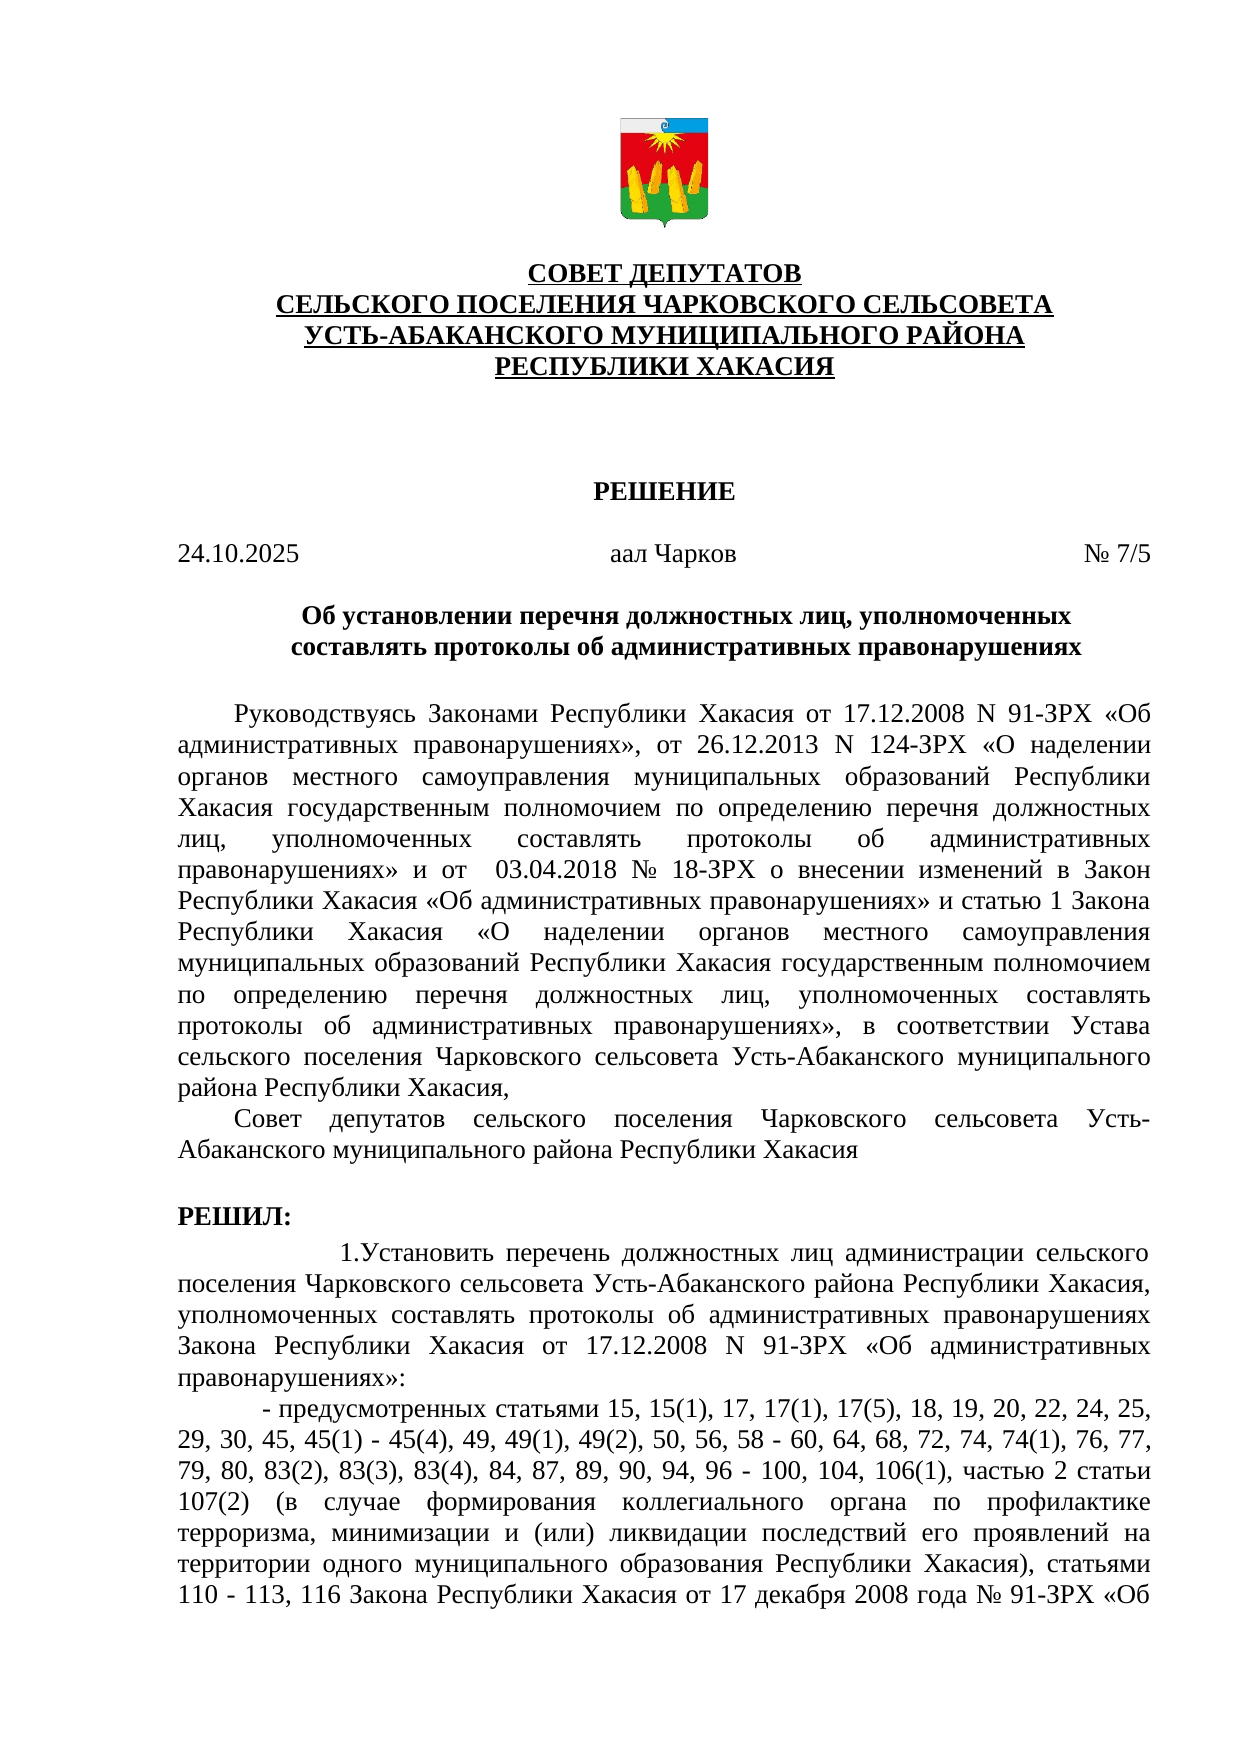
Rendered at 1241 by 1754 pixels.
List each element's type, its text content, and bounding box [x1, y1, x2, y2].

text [177, 1392, 1152, 1610]
picture [620, 118, 709, 228]
text РЕШИЛ: [177, 1200, 1152, 1231]
text Руководствуясь Законами Республики Хакасия от 17.12.2008 N 91-ЗРХ «Об административных правонарушениях», от 26.12.2013 N 124-ЗРХ «О наделении органов местного самоуправления муниципальных образований Республики Хакасия государственным полномочием по определению перечня должностных лиц, уполномоченных составлять протоколы об административных правонарушениях» и от 03.04.2018 № 18-ЗРХ о внесении изменений в Закон Республики Хакасия «Об административных правонарушениях» и статью 1 Закона Республики Хакасия «О наделении органов местного самоуправления муниципальных образований Республики Хакасия государственным полномочием по определению перечня должностных лиц, уполномоченных составлять протоколы об административных правонарушениях», в соответствии Устава сельского поселения Чарковского сельсовета Усть-Абаканского муниципального района Республики Хакасия, [177, 697, 1152, 1102]
text Об установлении перечня должностных лиц, уполномоченных составлять протоколы об административных правонарушениях [233, 599, 1140, 662]
text 1.Установить перечень должностных лиц администрации сельского поселения Чарковского сельсовета Усть-Абаканского района Республики Хакасия, уполномоченных составлять протоколы об административных правонарушениях Закона Республики Хакасия от 17.12.2008 N 91-ЗРХ «Об административных правонарушениях»: [118, 1236, 1152, 1392]
text СЕЛЬСКОГО ПОСЕЛЕНИЯ ЧАРКОВСКОГО СЕЛЬСОВЕТА [177, 288, 1152, 319]
text 24.10.2025 аал Чарков № 7/5 [177, 537, 1152, 568]
text УСТЬ-АБАКАНСКОГО МУНИЦИПАЛЬНОГО РАЙОНА [177, 319, 1152, 350]
text РЕШЕНИЕ [177, 475, 1152, 506]
text СОВЕТ ДЕПУТАТОВ [177, 257, 1152, 288]
text Совет депутатов сельского поселения Чарковского сельсовета Усть-Абаканского муниципального района Республики Хакасия [177, 1102, 1152, 1164]
text РЕСПУБЛИКИ ХАКАСИЯ [177, 350, 1152, 381]
